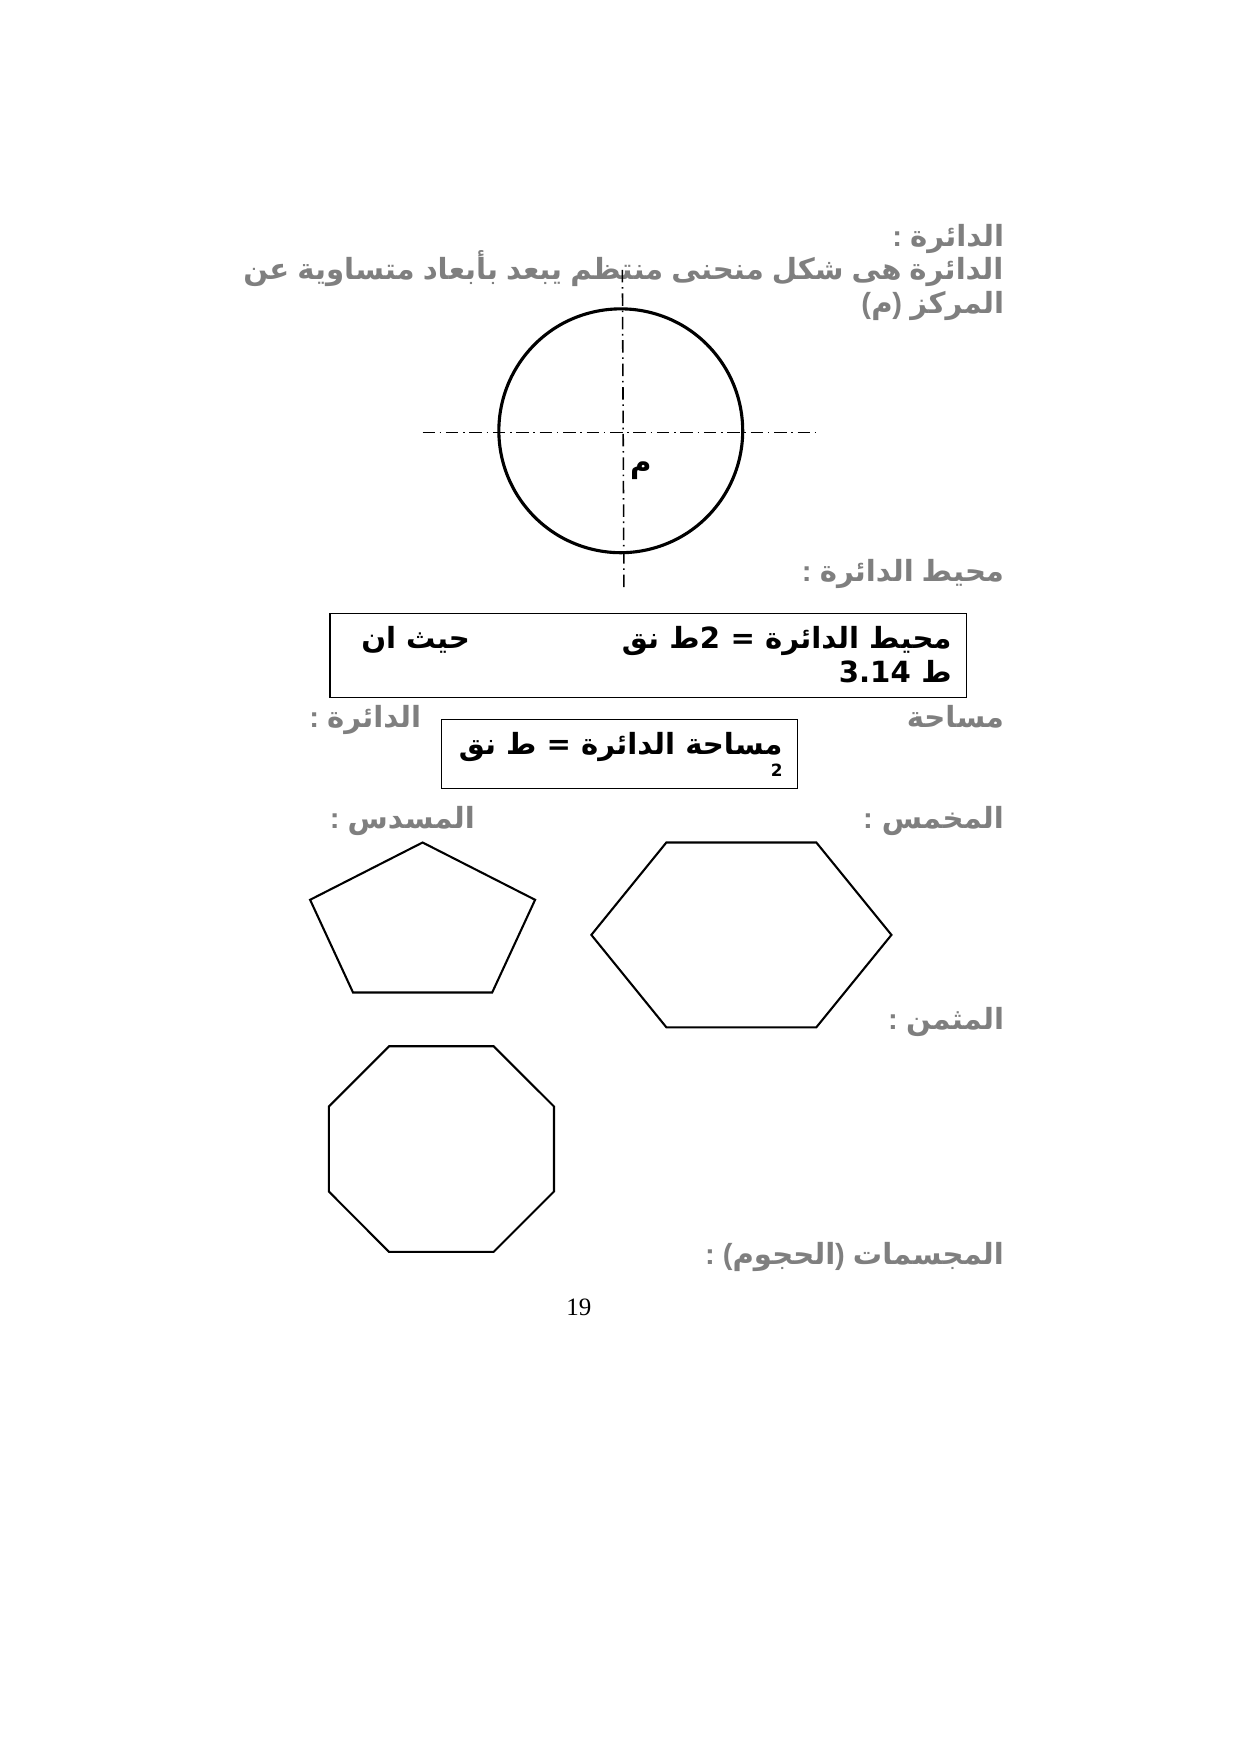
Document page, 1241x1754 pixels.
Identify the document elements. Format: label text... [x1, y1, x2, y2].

text المجسمات (الحجوم) : [236, 1237, 1004, 1270]
text محيط الدائرة : [236, 554, 1004, 587]
text الدائرة : [236, 218, 1004, 252]
text المخمس : المسدس : [236, 801, 1004, 834]
text المثمن : [236, 1002, 1004, 1036]
text مساحة الدائرة : [236, 688, 1004, 734]
text الدائرة هى شكل منحنى منتظم يبعد بأبعاد متساوية عن المركز (م) [236, 252, 1004, 319]
